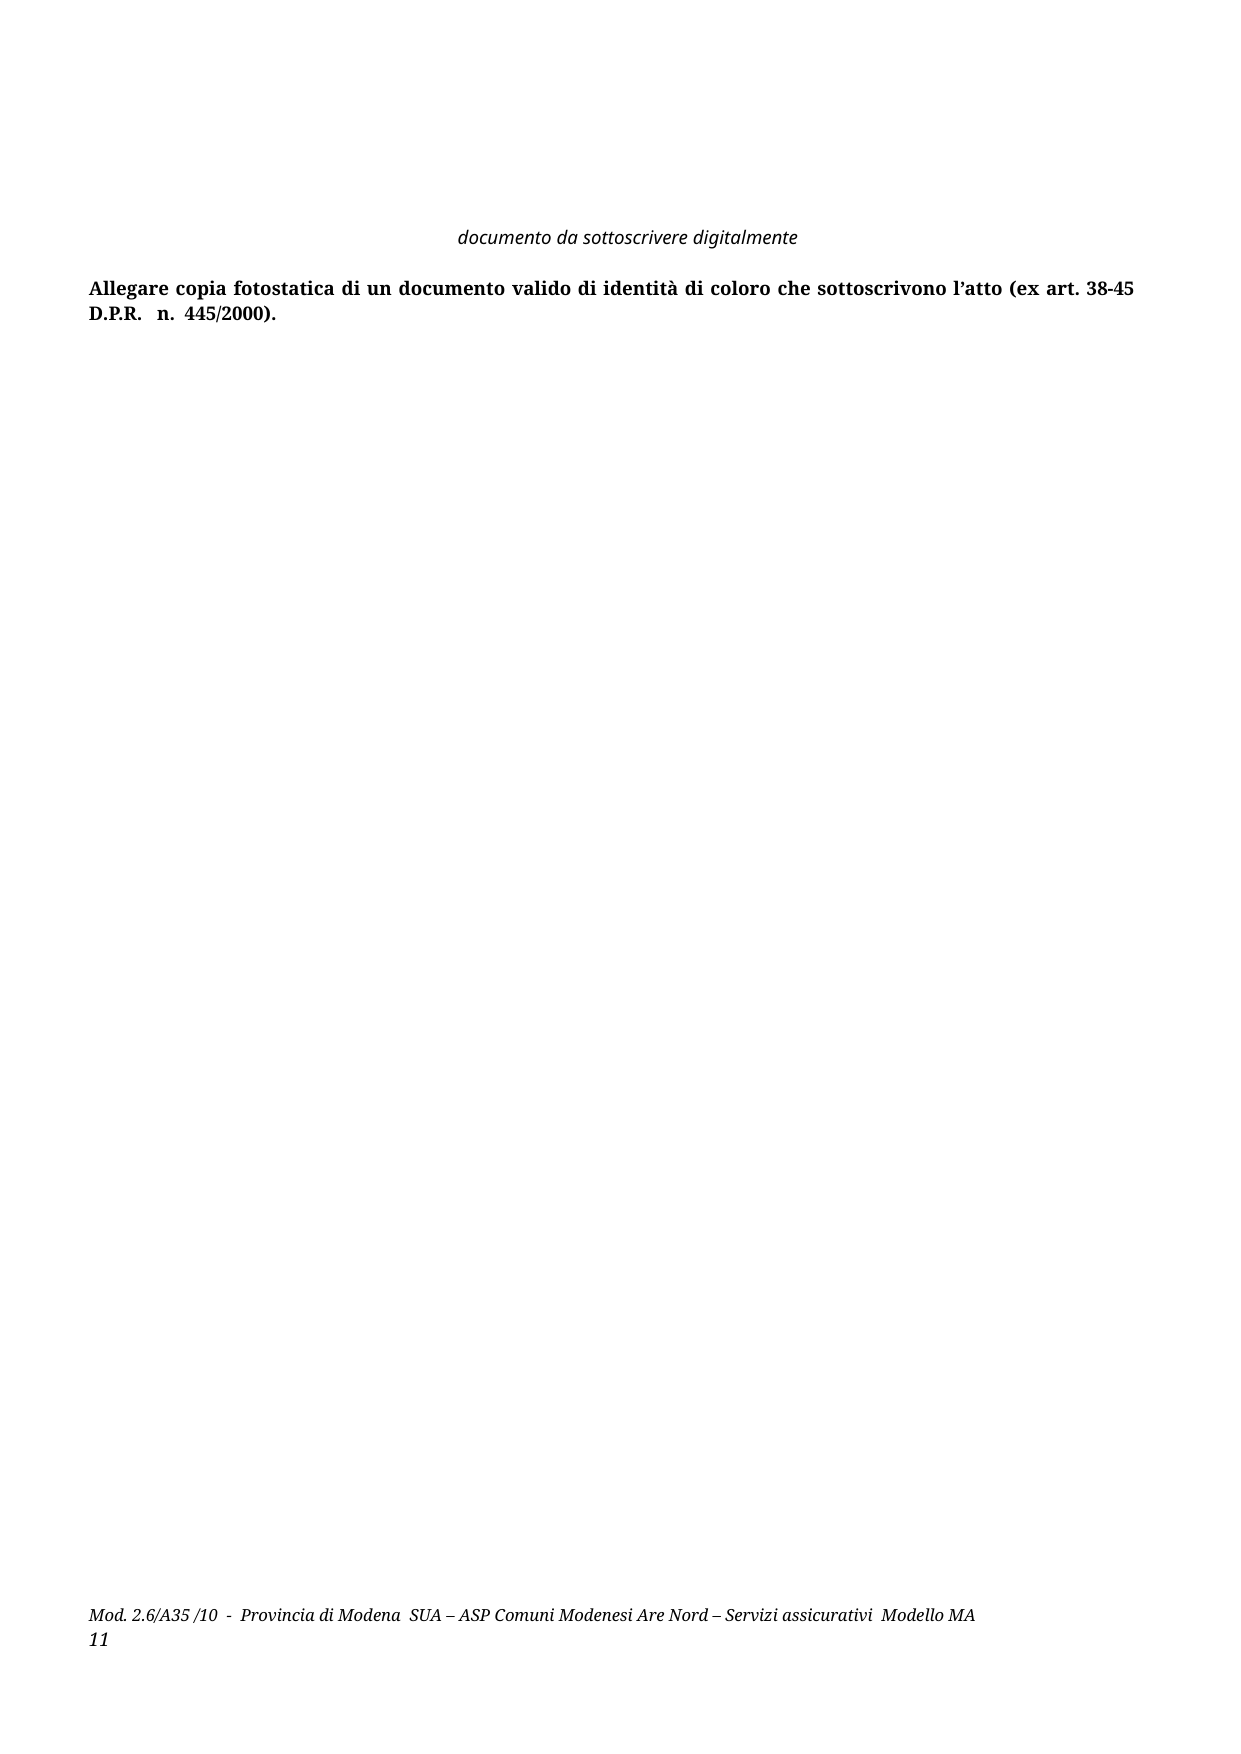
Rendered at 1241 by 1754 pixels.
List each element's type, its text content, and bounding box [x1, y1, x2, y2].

text documento da sottoscrivere digitalmente [89, 224, 1137, 250]
text Allegare copia fotostatica di un documento valido di identità di coloro che sottoscrivono l’atto (ex art. 38-45 D.P.R. n. 445/2000). [89, 275, 1137, 326]
